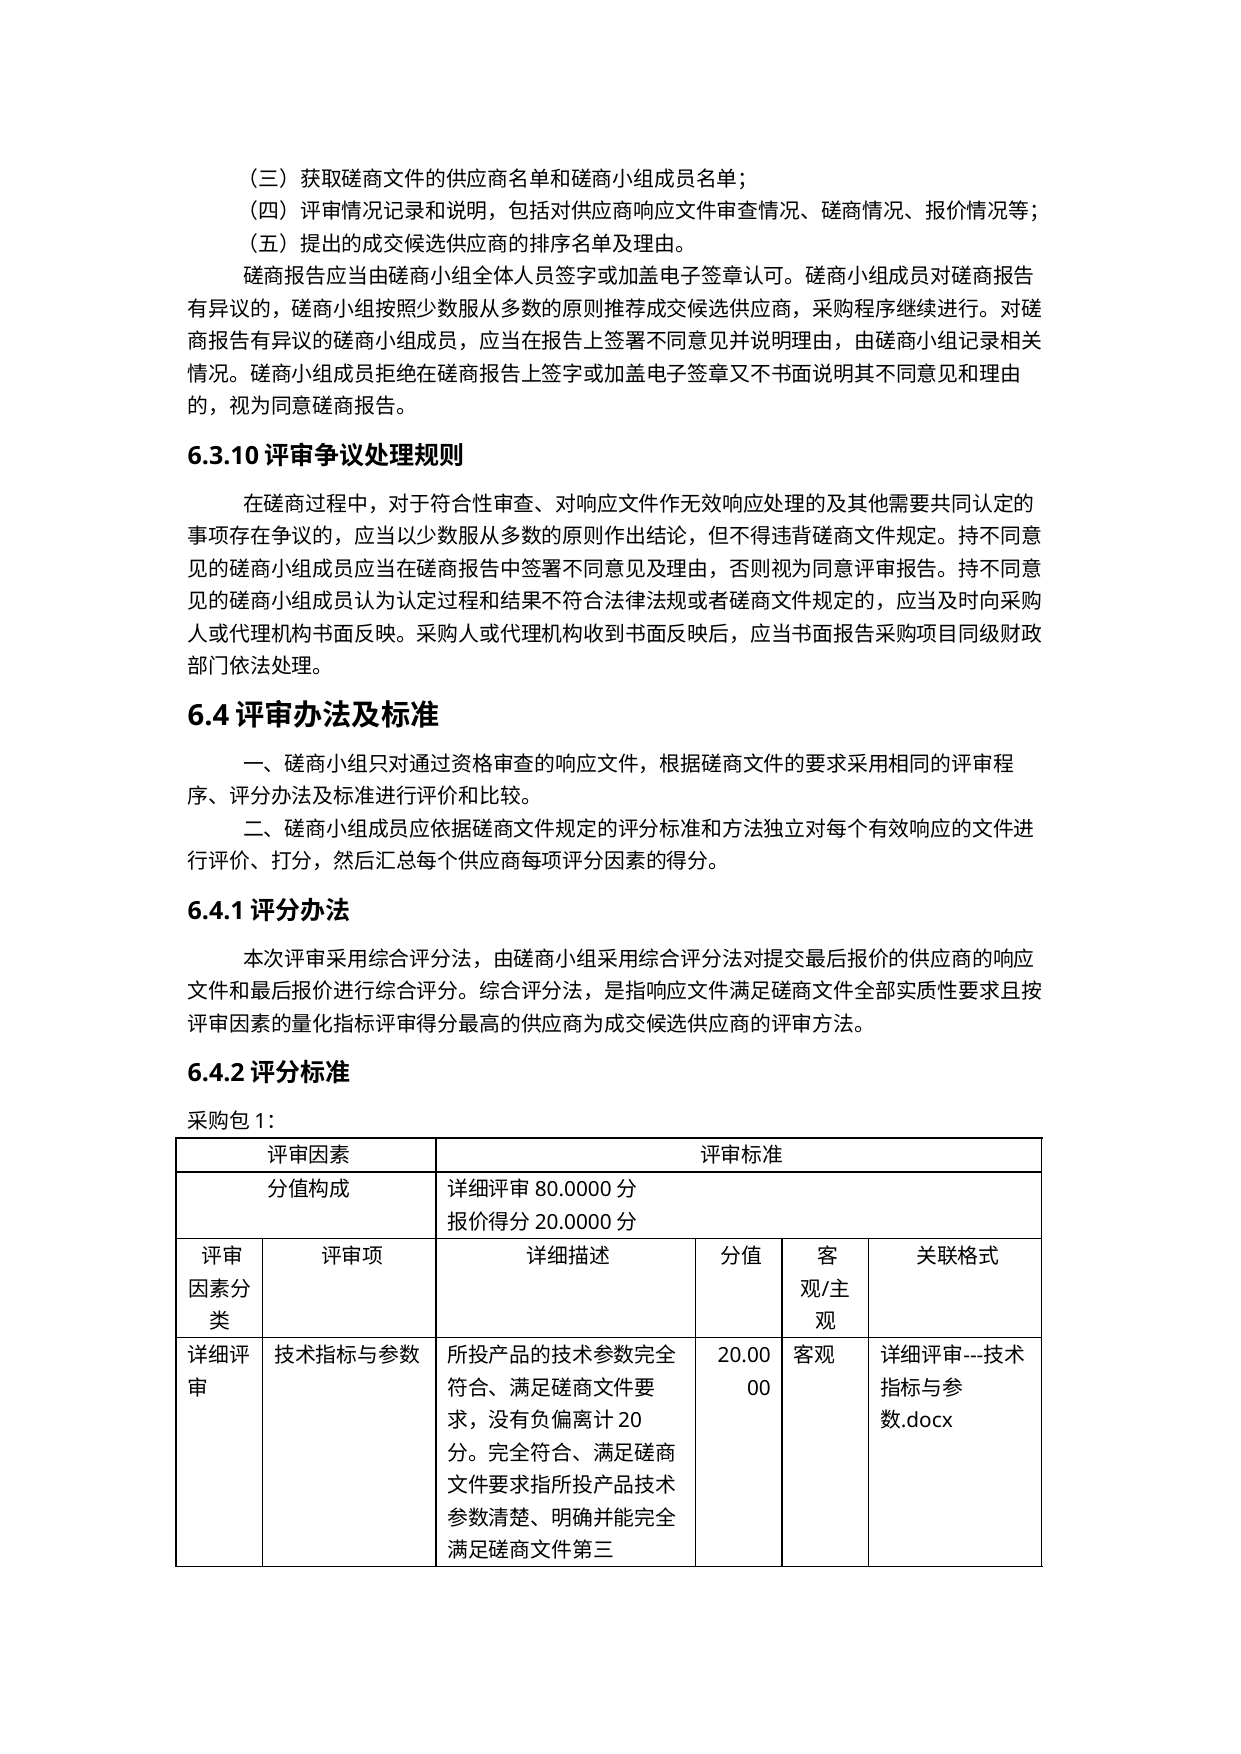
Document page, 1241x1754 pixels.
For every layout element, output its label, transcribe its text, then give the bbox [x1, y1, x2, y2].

text （四）评审情况记录和说明，包括对供应商响应文件审查情况、磋商情况、报价情况等； [187, 194, 1053, 227]
table_cell 详细评审80.0000分 报价得分20.0000分 [437, 1173, 1041, 1238]
text （三）获取磋商文件的供应商名单和磋商小组成员名单； [187, 162, 1053, 194]
text 采购包1： [187, 1104, 1053, 1137]
table_cell 分值构成 [177, 1173, 435, 1238]
table_cell 分值 [696, 1239, 781, 1337]
text 6.4.2评分标准 [187, 1039, 1053, 1104]
text 本次评审采用综合评分法，由磋商小组采用综合评分法对提交最后报价的供应商的响应文件和最后报价进行综合评分。综合评分法，是指响应文件满足磋商文件全部实质性要求且按评审因素的量化指标评审得分最高的供应商为成交候选供应商的评审方法。 [187, 942, 1053, 1039]
text 二、磋商小组成员应依据磋商文件规定的评分标准和方法独立对每个有效响应的文件进行评价、打分，然后汇总每个供应商每项评分因素的得分。 [187, 812, 1053, 877]
table_cell 详细描述 [437, 1239, 695, 1337]
table_cell 客观 [783, 1338, 868, 1566]
table_header 评审因素 [177, 1139, 435, 1171]
text 6.4.1评分办法 [187, 877, 1053, 942]
table_header 评审标准 [437, 1139, 1041, 1171]
text 磋商报告应当由磋商小组全体人员签字或加盖电子签章认可。磋商小组成员对磋商报告有异议的，磋商小组按照少数服从多数的原则推荐成交候选供应商，采购程序继续进行。对磋商报告有异议的磋商小组成员，应当在报告上签署不同意见并说明理由，由磋商小组记录相关情况。磋商小组成员拒绝在磋商报告上签字或加盖电子签章又不书面说明其不同意见和理由的，视为同意磋商报告。 [187, 259, 1053, 422]
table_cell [437, 1338, 695, 1566]
table_cell 详细评审 [177, 1338, 262, 1566]
table_cell 客观/主观 [783, 1239, 868, 1337]
table_cell 详细评审---技术指标与参数.docx [869, 1338, 1041, 1566]
text 在磋商过程中，对于符合性审查、对响应文件作无效响应处理的及其他需要共同认定的事项存在争议的，应当以少数服从多数的原则作出结论，但不得违背磋商文件规定。持不同意见的磋商小组成员应当在磋商报告中签署不同意见及理由，否则视为同意评审报告。持不同意见的磋商小组成员认为认定过程和结果不符合法律法规或者磋商文件规定的，应当及时向采购人或代理机构书面反映。采购人或代理机构收到书面反映后，应当书面报告采购项目同级财政部门依法处理。 [187, 487, 1053, 682]
text 6.4评审办法及标准 [187, 682, 1053, 747]
text 6.3.10评审争议处理规则 [187, 422, 1053, 487]
table_cell 20.0000 [696, 1338, 781, 1566]
table_cell 评审因素分类 [177, 1239, 262, 1337]
table_cell 技术指标与参数 [263, 1338, 435, 1566]
table_cell 评审项 [263, 1239, 435, 1337]
table_cell 关联格式 [869, 1239, 1041, 1337]
text （五）提出的成交候选供应商的排序名单及理由。 [187, 227, 1053, 259]
text 一、磋商小组只对通过资格审查的响应文件，根据磋商文件的要求采用相同的评审程序、评分办法及标准进行评价和比较。 [187, 747, 1053, 812]
